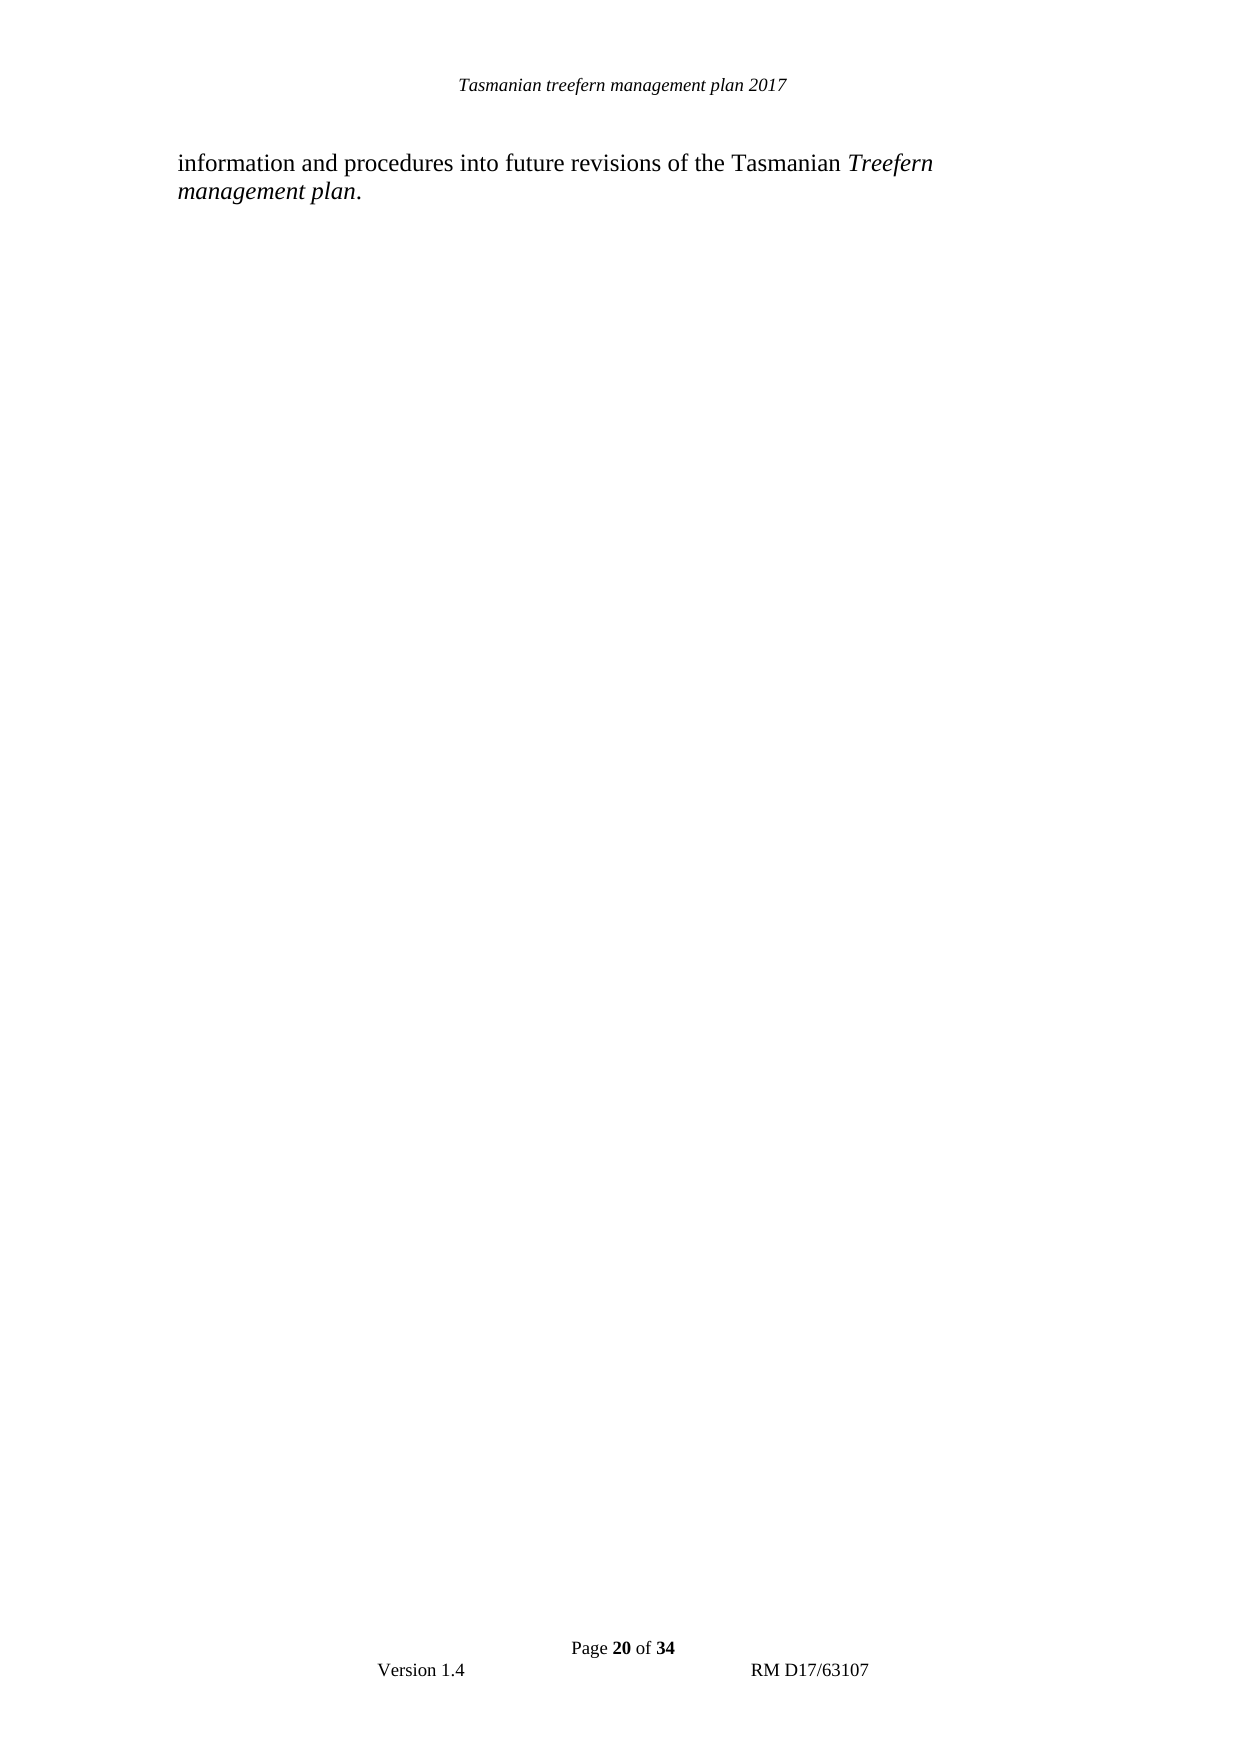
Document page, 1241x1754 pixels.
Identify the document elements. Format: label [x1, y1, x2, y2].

text [177, 148, 1069, 205]
